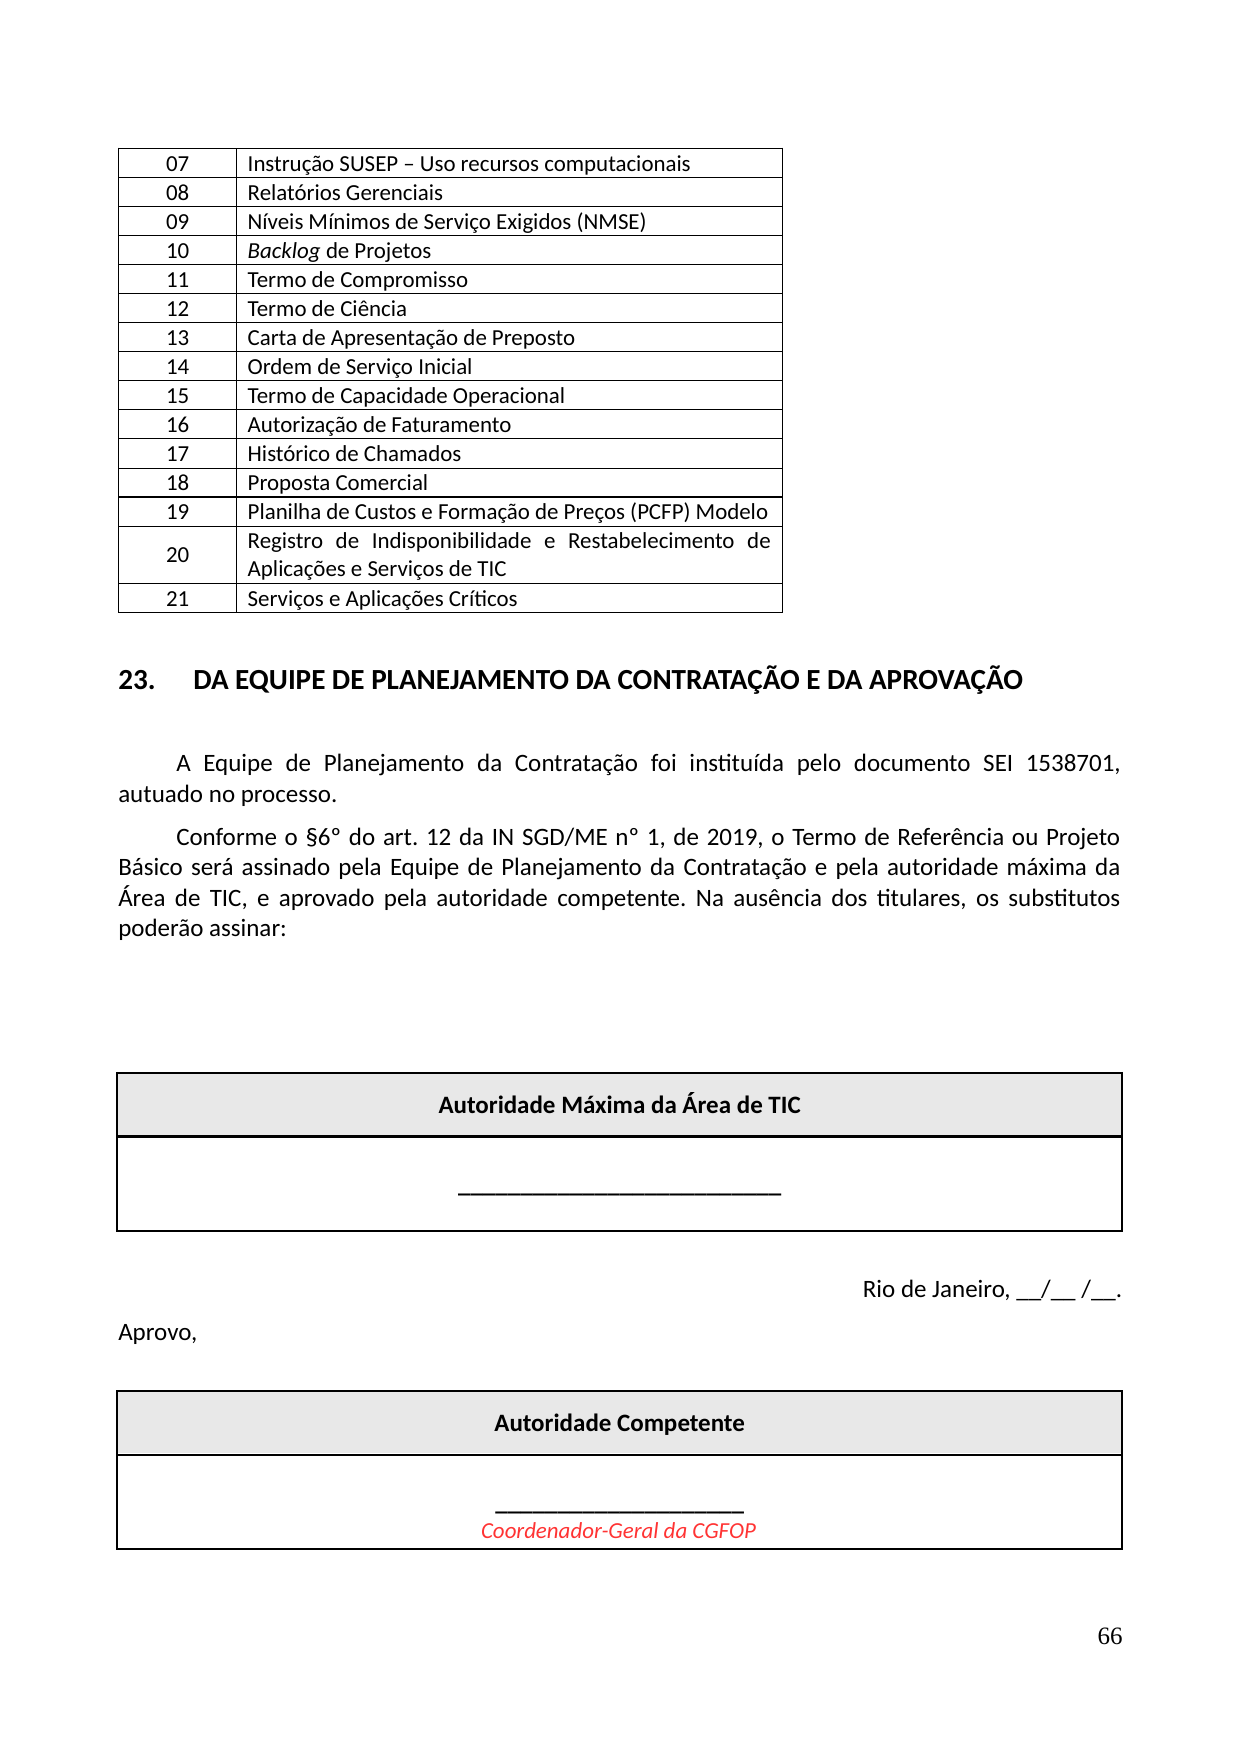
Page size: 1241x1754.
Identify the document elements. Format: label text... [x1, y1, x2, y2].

table_cell Termo de Capacidade Operacional [237, 381, 782, 409]
table_cell 14 [119, 352, 236, 380]
table_cell 19 [119, 498, 236, 526]
table_cell ____________________ Coordenador-Geral da CGFOP [118, 1456, 1121, 1547]
table_cell Instrução SUSEP – Uso recursos computacionais [237, 149, 782, 177]
table_cell __________________________ [118, 1138, 1121, 1230]
table_cell Termo de Compromisso [237, 265, 782, 293]
table_cell Registro de Indisponibilidade e Restabelecimento de Aplicações e Serviços de TIC [237, 527, 782, 583]
table_cell 11 [119, 265, 236, 293]
table_cell Proposta Comercial [237, 469, 782, 496]
table_header Autoridade Máxima da Área de TIC [118, 1074, 1121, 1135]
table_cell Relatórios Gerenciais [237, 178, 782, 206]
table_cell 16 [119, 410, 236, 438]
table_cell Serviços e Aplicações Críticos [237, 584, 782, 612]
table_cell Ordem de Serviço Inicial [237, 352, 782, 380]
table_cell Autorização de Faturamento [237, 410, 782, 438]
table_cell 07 [119, 149, 236, 177]
table_cell 12 [119, 294, 236, 322]
table_cell 20 [119, 527, 236, 583]
table_cell 08 [119, 178, 236, 206]
table_cell Backlog de Projetos [237, 236, 782, 264]
table_cell Carta de Apresentação de Preposto [237, 323, 782, 351]
text Rio de Janeiro, __/__ /__. [156, 1273, 1122, 1304]
list DA EQUIPE DE PLANEJAMENTO DA CONTRATAÇÃO E DA APROVAÇÃO [118, 661, 1122, 696]
table_cell 09 [119, 207, 236, 235]
table_cell 18 [119, 469, 236, 496]
table_cell Níveis Mínimos de Serviço Exigidos (NMSE) [237, 207, 782, 235]
table_cell Histórico de Chamados [237, 439, 782, 467]
table_header Autoridade Competente [118, 1392, 1121, 1453]
table_cell 13 [119, 323, 236, 351]
text Aprovo, [118, 1316, 1122, 1347]
table_cell 15 [119, 381, 236, 409]
table_cell 21 [119, 584, 236, 612]
table_cell Termo de Ciência [237, 294, 782, 322]
table_cell 10 [119, 236, 236, 264]
table_cell Planilha de Custos e Formação de Preços (PCFP) Modelo [237, 498, 782, 526]
table_cell 17 [119, 439, 236, 467]
text Conforme o §6º do art. 12 da IN SGD/ME nº 1, de 2019, o Termo de Referência ou Projeto Básico será assinado pela Equipe de Planejamento da Contratação e pela autoridade máxima da Área de TIC, e aprovado pela autoridade competente. Na ausência dos titulares, os substitutos poderão assinar: [118, 821, 1122, 943]
text A Equipe de Planejamento da Contratação foi instituída pelo documento SEI 1538701, autuado no processo. [118, 747, 1122, 808]
